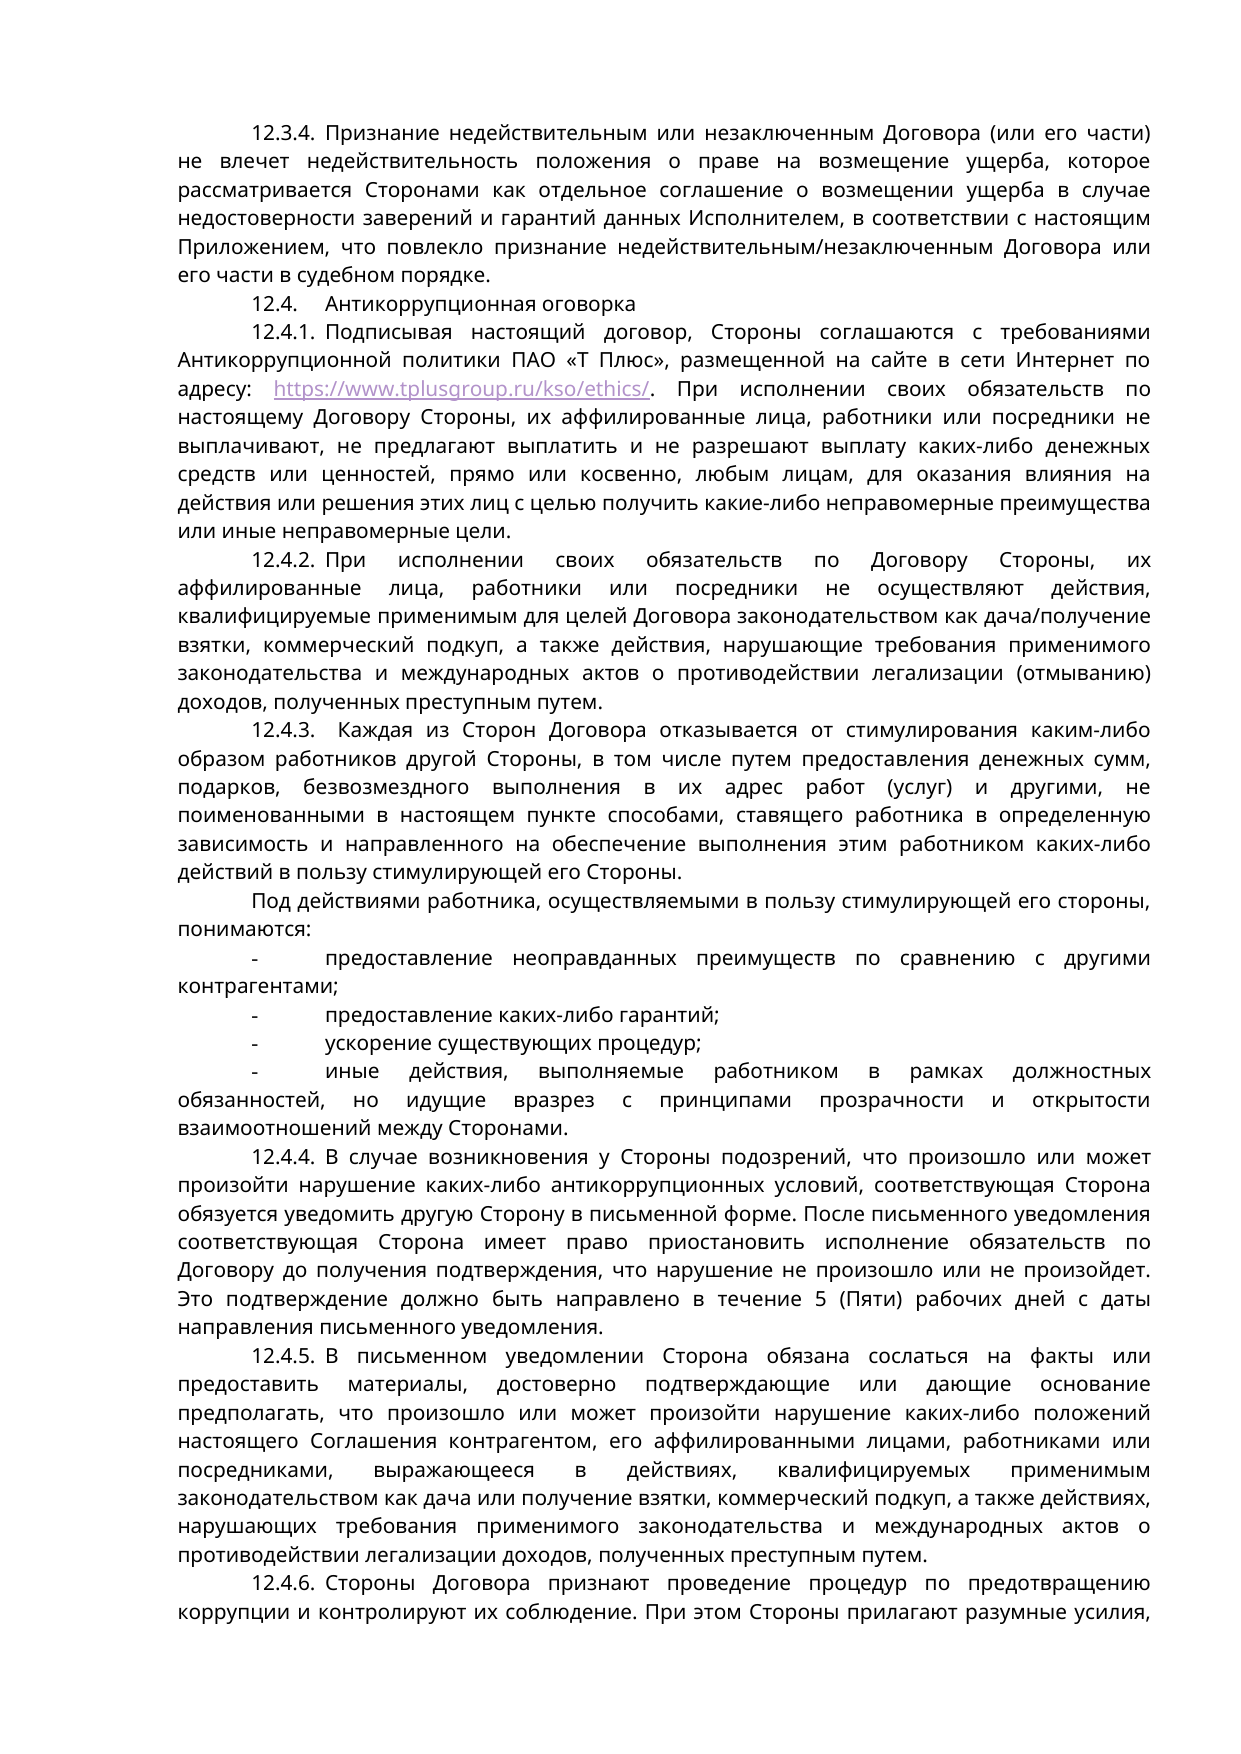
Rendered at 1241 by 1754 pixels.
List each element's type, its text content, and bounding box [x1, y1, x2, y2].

list Подписывая настоящий договор, Стороны соглашаются с требованиями Антикоррупционной политики ПАО «Т Плюс», размещенной на сайте в сети Интернет по адресу: https://www.tplusgroup.ru/kso/ethics/. При исполнении своих обязательств по настоящему Договору Стороны, их аффилированные лица, работники или посредники не выплачивают, не предлагают выплатить и не разрешают выплату каких-либо денежных средств или ценностей, прямо или косвенно, любым лицам, для оказания влияния на действия или решения этих лиц с целью получить какие-либо неправомерные преимущества или иные неправомерные цели. [177, 317, 1152, 545]
list Под действиями работника, осуществляемыми в пользу стимулирующей его стороны, понимаются: [177, 886, 1152, 943]
list предоставление каких-либо гарантий; [177, 1000, 1152, 1028]
list Антикоррупционная оговорка [177, 289, 1152, 317]
list иные действия, выполняемые работником в рамках должностных обязанностей, но идущие вразрез с принципами прозрачности и открытости взаимоотношений между Сторонами. [177, 1057, 1152, 1142]
list ускорение существующих процедур; [177, 1028, 1152, 1057]
list В письменном уведомлении Сторона обязана сослаться на факты или предоставить материалы, достоверно подтверждающие или дающие основание предполагать, что произошло или может произойти нарушение каких-либо положений настоящего Соглашения контрагентом, его аффилированными лицами, работниками или посредниками, выражающееся в действиях, квалифицируемых применимым законодательством как дача или получение взятки, коммерческий подкуп, а также действиях, нарушающих требования применимого законодательства и международных актов о противодействии легализации доходов, полученных преступным путем. [177, 1341, 1152, 1568]
list При исполнении своих обязательств по Договору Стороны, их аффилированные лица, работники или посредники не осуществляют действия, квалифицируемые применимым для целей Договора законодательством как дача/получение взятки, коммерческий подкуп, а также действия, нарушающие требования применимого законодательства и международных актов о противодействии легализации (отмыванию) доходов, полученных преступным путем. [177, 545, 1152, 715]
list Каждая из Сторон Договора отказывается от стимулирования каким-либо образом работников другой Стороны, в том числе путем предоставления денежных сумм, подарков, безвозмездного выполнения в их адрес работ (услуг) и другими, не поименованными в настоящем пункте способами, ставящего работника в определенную зависимость и направленного на обеспечение выполнения этим работником каких-либо действий в пользу стимулирующей его Стороны. [177, 715, 1152, 886]
list В случае возникновения у Стороны подозрений, что произошло или может произойти нарушение каких-либо антикоррупционных условий, соответствующая Сторона обязуется уведомить другую Сторону в письменной форме. После письменного уведомления соответствующая Сторона имеет право приостановить исполнение обязательств по Договору до получения подтверждения, что нарушение не произошло или не произойдет. Это подтверждение должно быть направлено в течение 5 (Пяти) рабочих дней с даты направления письменного уведомления. [177, 1142, 1152, 1341]
list предоставление неоправданных преимуществ по сравнению с другими контрагентами; [177, 943, 1152, 1000]
list Признание недействительным или незаключенным Договора (или его части) не влечет недействительность положения о праве на возмещение ущерба, которое рассматривается Сторонами как отдельное соглашение о возмещении ущерба в случае недостоверности заверений и гарантий данных Исполнителем, в соответствии с настоящим Приложением, что повлекло признание недействительным/незаключенным Договора или его части в судебном порядке. [177, 118, 1152, 289]
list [177, 1568, 1152, 1625]
